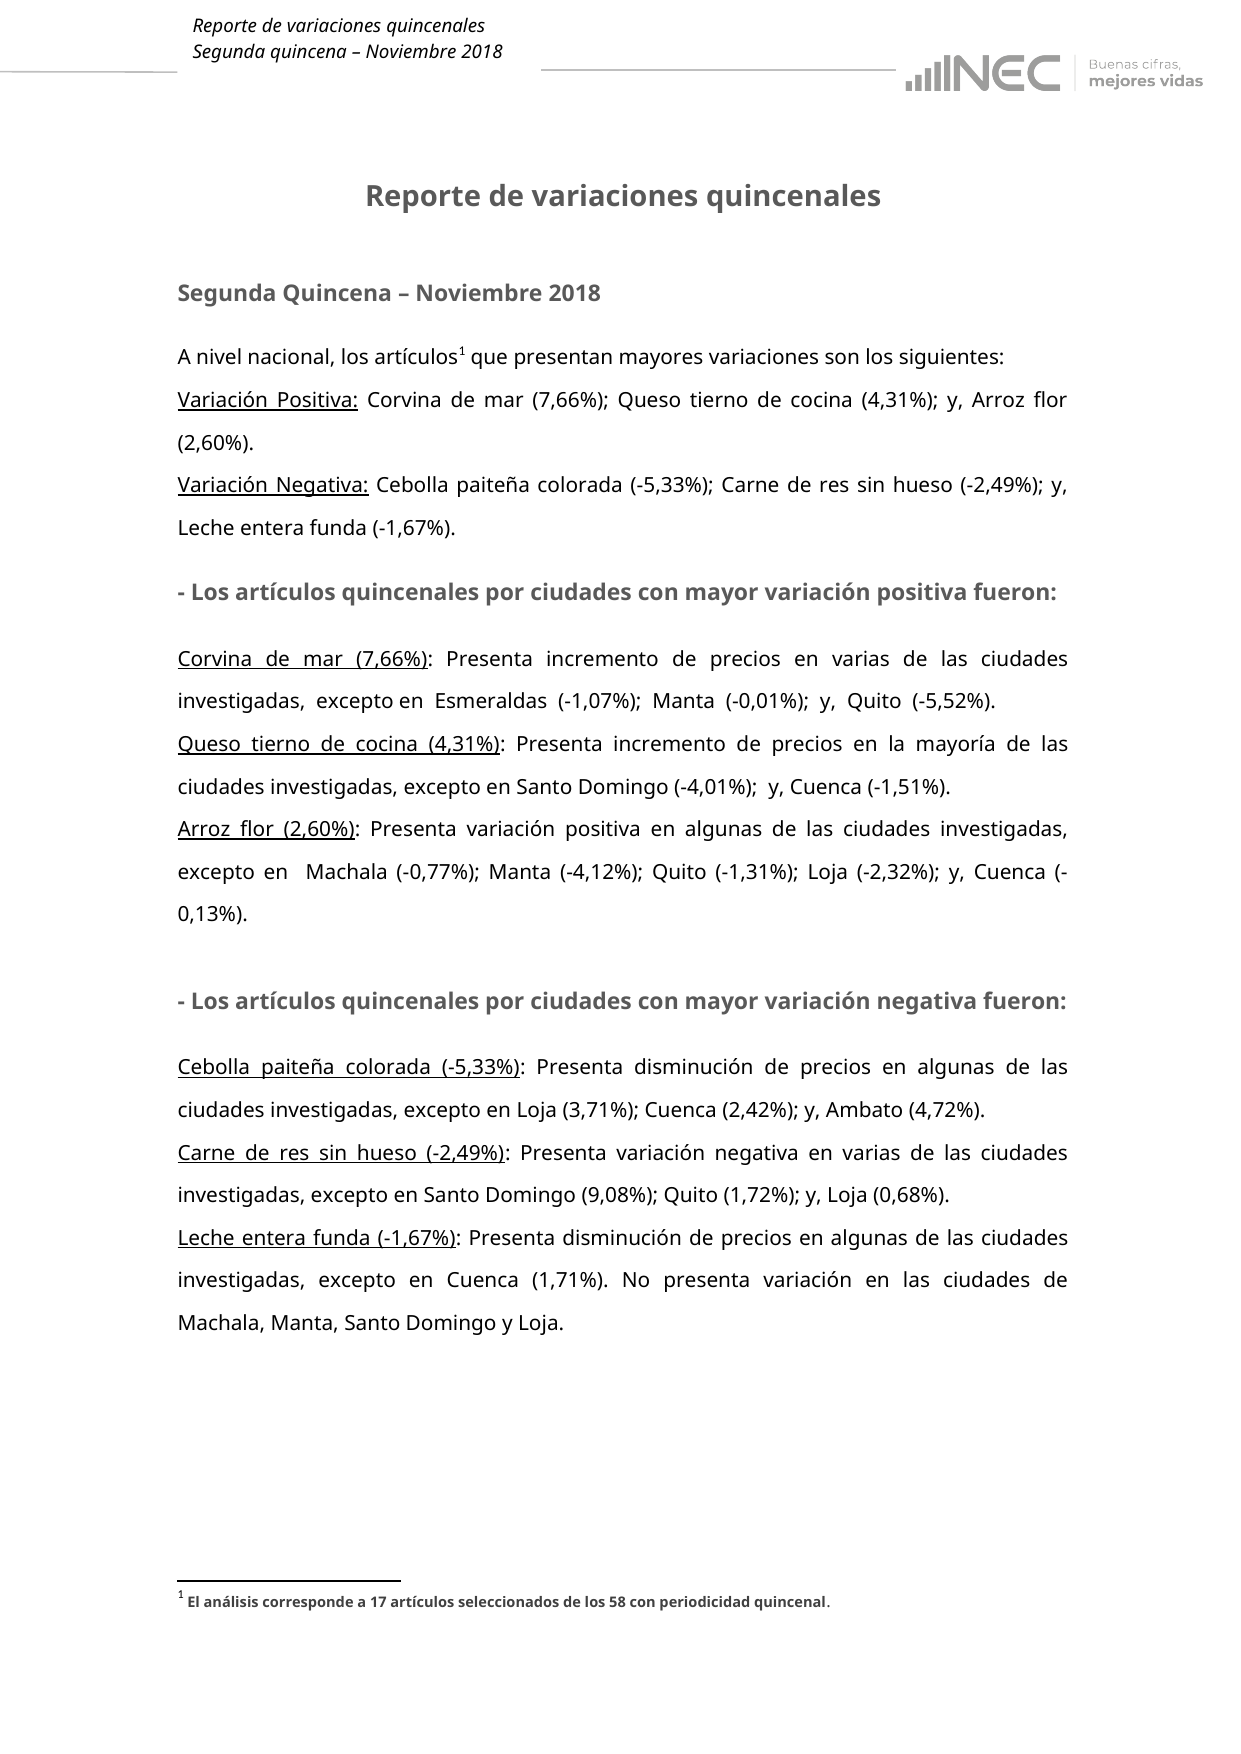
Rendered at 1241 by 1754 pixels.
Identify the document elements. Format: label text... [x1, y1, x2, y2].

text Reporte de variaciones quincenales [177, 175, 1069, 215]
text Variación Negativa: Cebolla paiteña colorada (-5,33%); Carne de res sin hueso (-2,49%); y, Leche entera funda (-1,67%). [177, 470, 1069, 541]
text Arroz flor (2,60%): Presenta variación positiva en algunas de las ciudades investigadas, excepto en Machala (-0,77%); Manta (-4,12%); Quito (-1,31%); Loja (-2,32%); y, Cuenca (-0,13%). [177, 814, 1069, 928]
text A nivel nacional, los artículos que presentan mayores variaciones son los siguientes: [177, 342, 1069, 371]
picture [899, 49, 1204, 91]
text Variación Positiva: Corvina de mar (7,66%); Queso tierno de cocina (4,31%); y, Arroz flor (2,60%). [177, 385, 1069, 456]
text Cebolla paiteña colorada (-5,33%): Presenta disminución de precios en algunas de las ciudades investigadas, excepto en Loja (3,71%); Cuenca (2,42%); y, Ambato (4,72%). [177, 1052, 1069, 1123]
text Queso tierno de cocina (4,31%): Presenta incremento de precios en la mayoría de las ciudades investigadas, excepto en Santo Domingo (-4,01%); y, Cuenca (-1,51%). [177, 729, 1069, 800]
text - Los artículos quincenales por ciudades con mayor variación positiva fueron: [177, 576, 1069, 607]
text - Los artículos quincenales por ciudades con mayor variación negativa fueron: [177, 985, 1069, 1016]
text Segunda Quincena – Noviembre 2018 [177, 277, 1069, 308]
text Carne de res sin hueso (-2,49%): Presenta variación negativa en varias de las ciudades investigadas, excepto en Santo Domingo (9,08%); Quito (1,72%); y, Loja (0,68%). [177, 1138, 1069, 1209]
text Leche entera funda (-1,67%): Presenta disminución de precios en algunas de las ciudades investigadas, excepto en Cuenca (1,71%). No presenta variación en las ciudades de Machala, Manta, Santo Domingo y Loja. [177, 1223, 1069, 1337]
text Corvina de mar (7,66%): Presenta incremento de precios en varias de las ciudades investigadas, excepto en Esmeraldas (-1,07%); Manta (-0,01%); y, Quito (-5,52%). [177, 644, 1069, 715]
